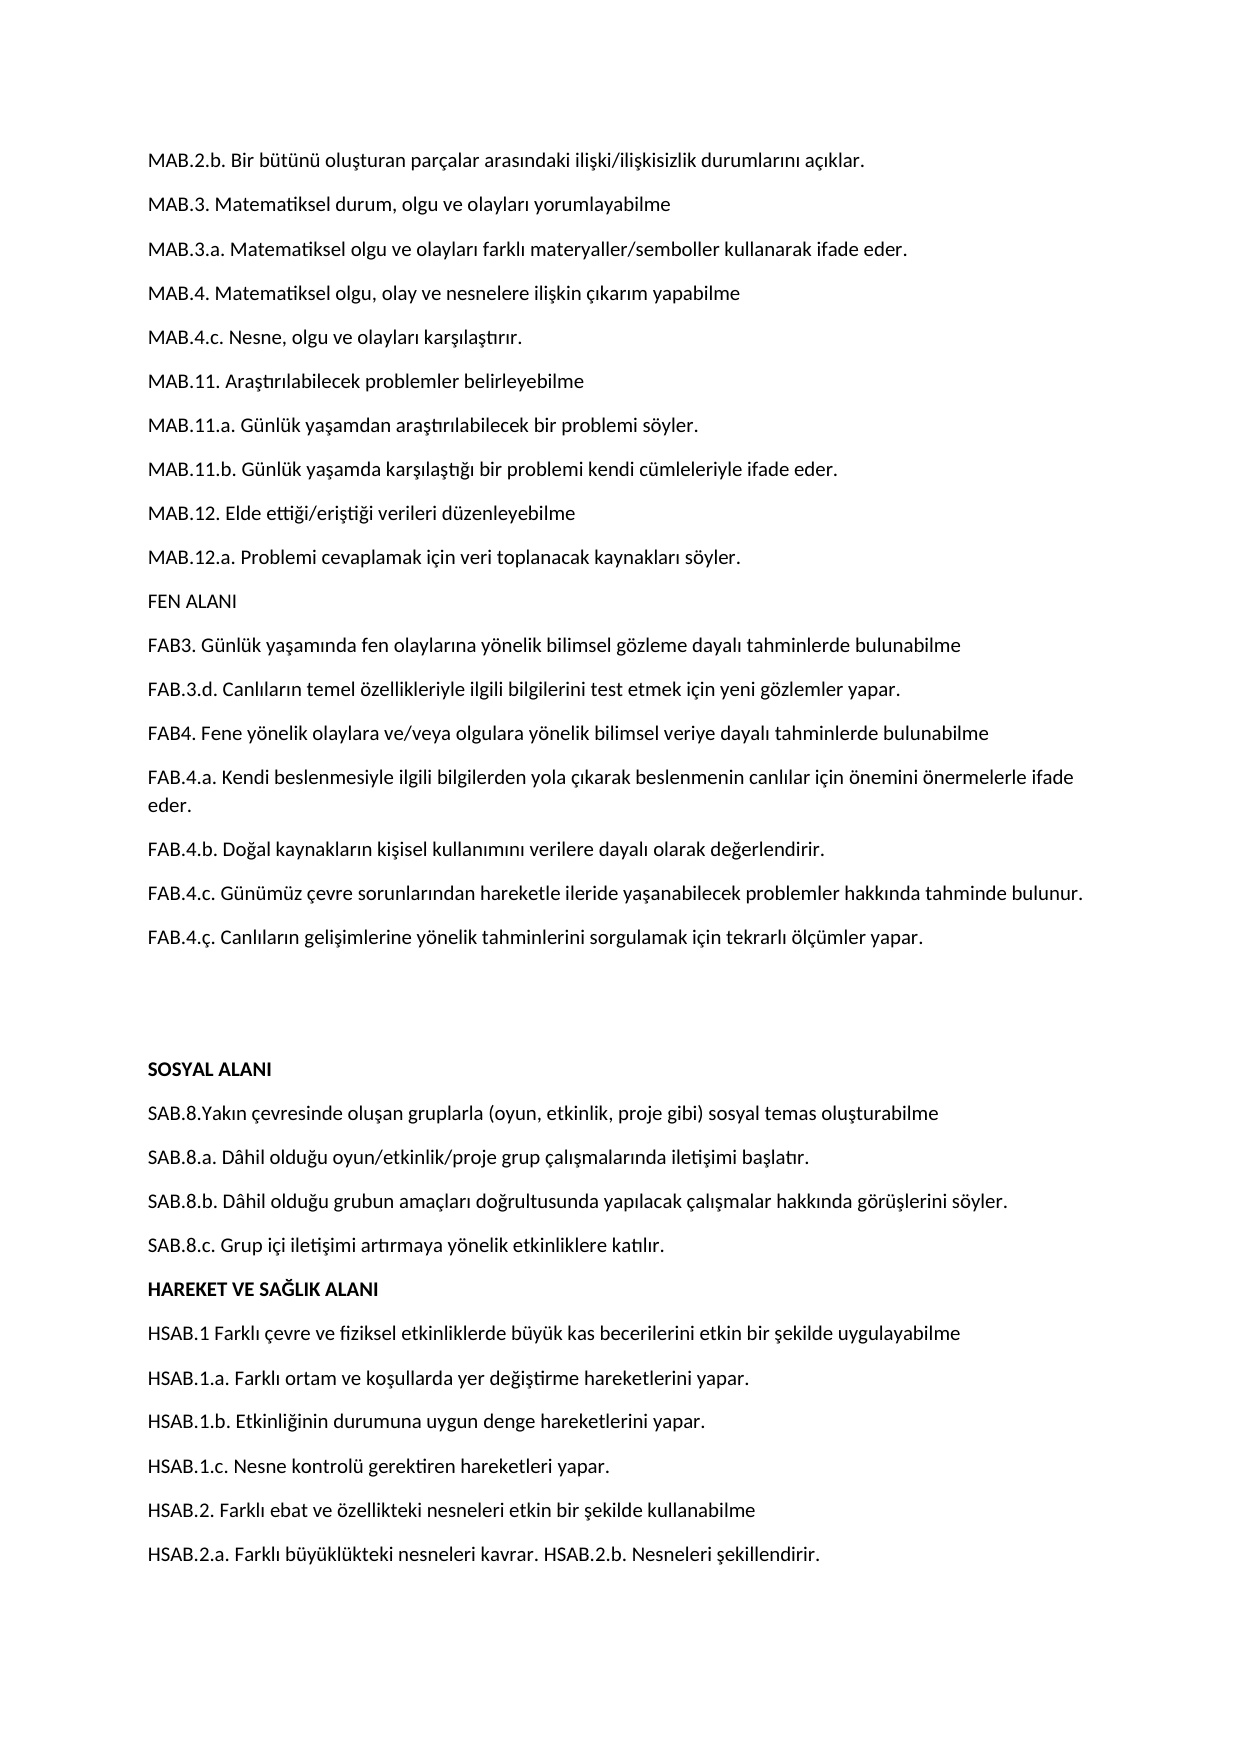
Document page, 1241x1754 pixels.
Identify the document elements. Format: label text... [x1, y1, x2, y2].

text MAB.12.a. Problemi cevaplamak için veri toplanacak kaynakları söyler. [148, 544, 1093, 569]
text MAB.11. Araştırılabilecek problemler belirleyebilme [148, 368, 1093, 393]
text MAB.3. Matematiksel durum, olgu ve olayları yorumlayabilme [148, 192, 1093, 217]
text HSAB.2.a. Farklı büyüklükteki nesneleri kavrar. HSAB.2.b. Nesneleri şekillendirir. [148, 1541, 1093, 1566]
text HSAB.2. Farklı ebat ve özellikteki nesneleri etkin bir şekilde kullanabilme [148, 1497, 1093, 1522]
text HSAB.1.c. Nesne kontrolü gerektiren hareketleri yapar. [148, 1453, 1093, 1478]
text FAB.3.d. Canlıların temel özellikleriyle ilgili bilgilerini test etmek için yeni gözlemler yapar. [148, 676, 1093, 702]
text HAREKET VE SAĞLIK ALANI [148, 1277, 1093, 1302]
text MAB.4. Matematiksel olgu, olay ve nesnelere ilişkin çıkarım yapabilme [148, 280, 1093, 305]
text SAB.8.b. Dâhil olduğu grubun amaçları doğrultusunda yapılacak çalışmalar hakkında görüşlerini söyler. [148, 1188, 1093, 1214]
text SAB.8.Yakın çevresinde oluşan gruplarla (oyun, etkinlik, proje gibi) sosyal temas oluşturabilme [148, 1100, 1093, 1126]
text SOSYAL ALANI [148, 1056, 1093, 1082]
text MAB.4.c. Nesne, olgu ve olayları karşılaştırır. [148, 324, 1093, 349]
text HSAB.1.a. Farklı ortam ve koşullarda yer değiştirme hareketlerini yapar. [148, 1365, 1093, 1390]
text MAB.11.a. Günlük yaşamdan araştırılabilecek bir problemi söyler. [148, 412, 1093, 437]
text FAB.4.b. Doğal kaynakların kişisel kullanımını verilere dayalı olarak değerlendirir. [148, 836, 1093, 861]
text HSAB.1 Farklı çevre ve fiziksel etkinliklerde büyük kas becerilerini etkin bir şekilde uygulayabilme [148, 1321, 1093, 1346]
text FAB4. Fene yönelik olaylara ve/veya olgulara yönelik bilimsel veriye dayalı tahminlerde bulunabilme [148, 720, 1093, 746]
text MAB.12. Elde ettiği/eriştiği verileri düzenleyebilme [148, 500, 1093, 526]
text FAB3. Günlük yaşamında fen olaylarına yönelik bilimsel gözleme dayalı tahminlerde bulunabilme [148, 632, 1093, 658]
text SAB.8.a. Dâhil olduğu oyun/etkinlik/proje grup çalışmalarında iletişimi başlatır. [148, 1144, 1093, 1170]
text MAB.11.b. Günlük yaşamda karşılaştığı bir problemi kendi cümleleriyle ifade eder. [148, 456, 1093, 481]
text FAB.4.ç. Canlıların gelişimlerine yönelik tahminlerini sorgulamak için tekrarlı ölçümler yapar. [148, 924, 1093, 949]
text HSAB.1.b. Etkinliğinin durumuna uygun denge hareketlerini yapar. [148, 1409, 1093, 1434]
text MAB.3.a. Matematiksel olgu ve olayları farklı materyaller/semboller kullanarak ifade eder. [148, 236, 1093, 261]
text MAB.2.b. Bir bütünü oluşturan parçalar arasındaki ilişki/ilişkisizlik durumlarını açıklar. [148, 148, 1093, 173]
text FEN ALANI [148, 588, 1093, 614]
text FAB.4.a. Kendi beslenmesiyle ilgili bilgilerden yola çıkarak beslenmenin canlılar için önemini önermelerle ifade eder. [148, 764, 1093, 817]
text SAB.8.c. Grup içi iletişimi artırmaya yönelik etkinliklere katılır. [148, 1232, 1093, 1258]
text FAB.4.c. Günümüz çevre sorunlarından hareketle ileride yaşanabilecek problemler hakkında tahminde bulunur. [148, 880, 1093, 905]
